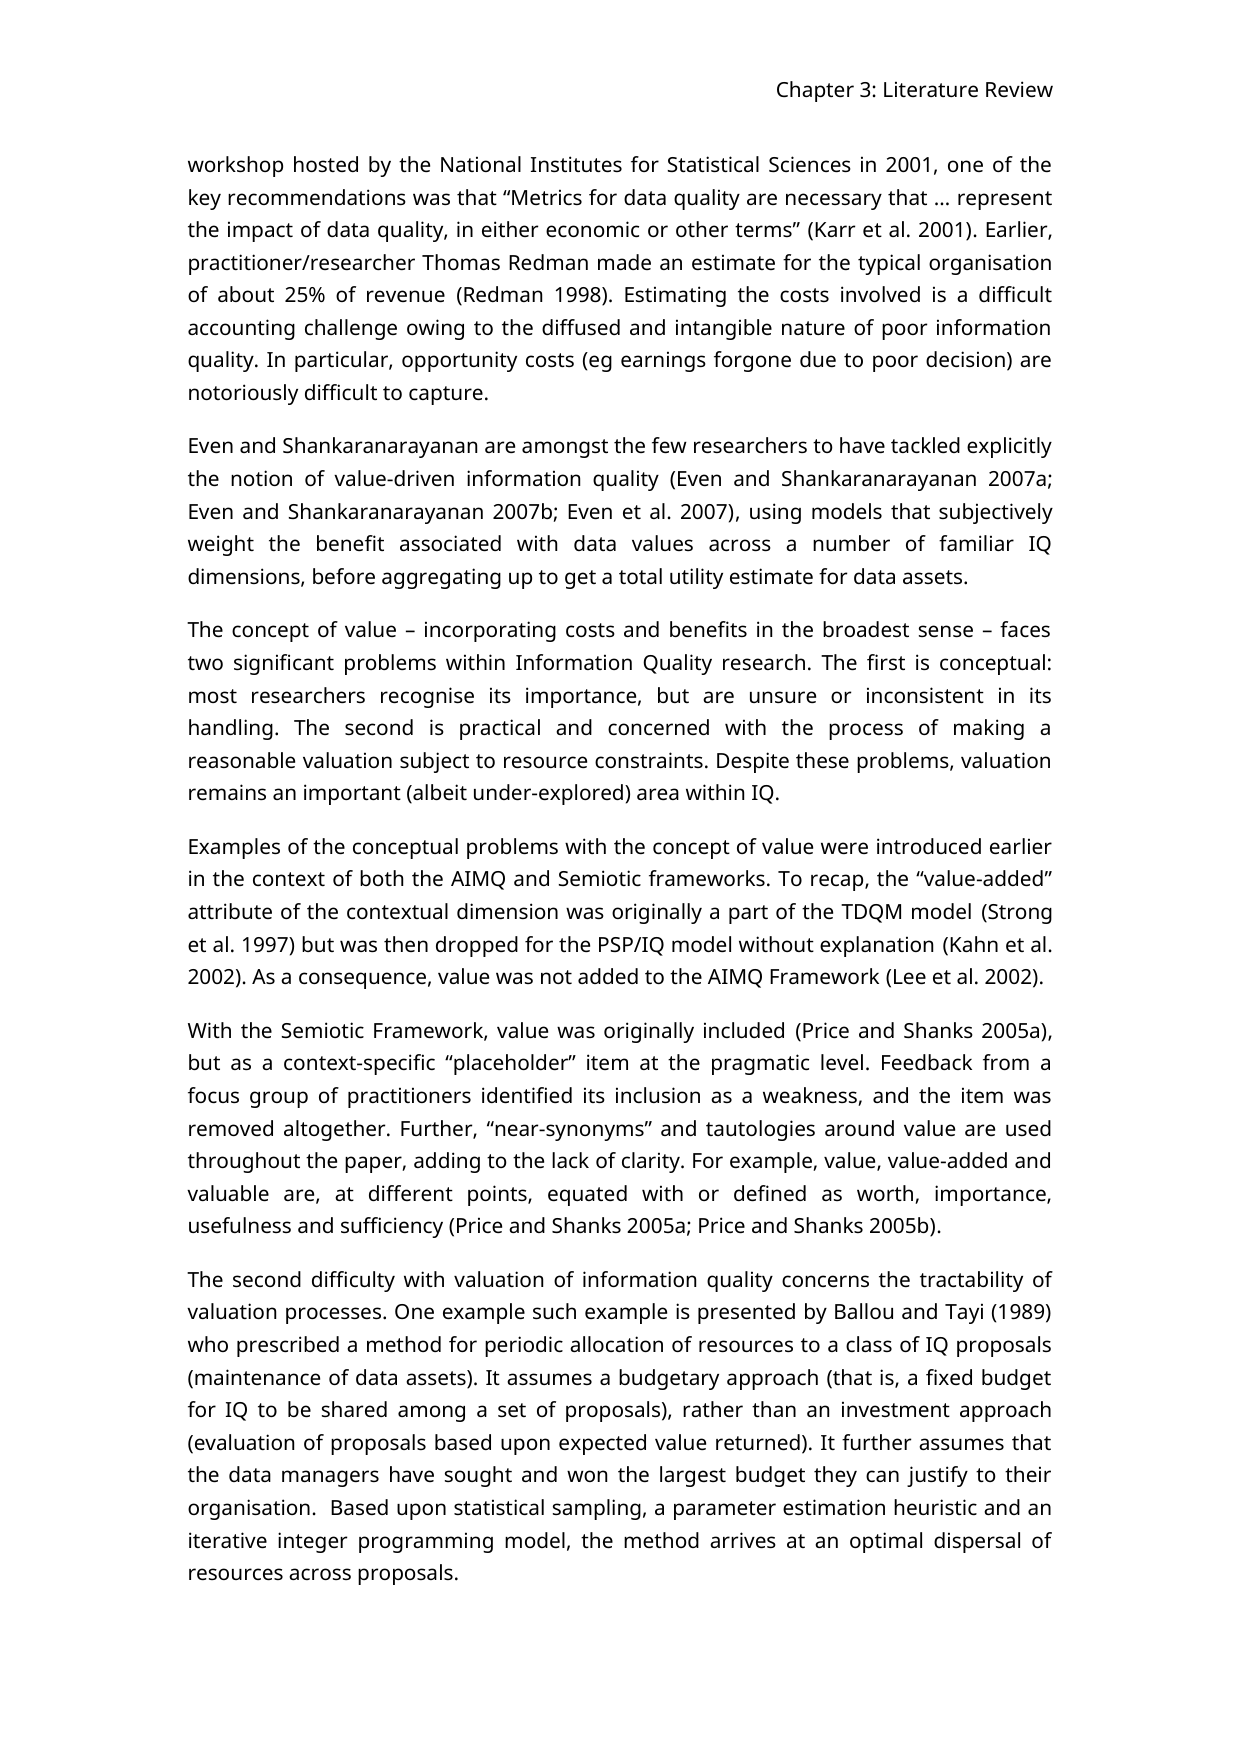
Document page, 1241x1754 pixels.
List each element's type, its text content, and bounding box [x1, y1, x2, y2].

text Examples of the conceptual problems with the concept of value were introduced earlier in the context of both the AIMQ and Semiotic frameworks. To recap, the “value-added” attribute of the contextual dimension was originally a part of the TDQM model (Strong et al. 1997) but was then dropped for the PSP/IQ model without explanation (Kahn et al. 2002). As a consequence, value was not added to the AIMQ Framework (Lee et al. 2002). [187, 832, 1053, 991]
text The concept of value – incorporating costs and benefits in the broadest sense – faces two significant problems within Information Quality research. The first is conceptual: most researchers recognise its importance, but are unsure or inconsistent in its handling. The second is practical and concerned with the process of making a reasonable valuation subject to resource constraints. Despite these problems, valuation remains an important (albeit under-explored) area within IQ. [187, 616, 1053, 807]
text The second difficulty with valuation of information quality concerns the tractability of valuation processes. One example such example is presented by Ballou and Tayi (1989) who prescribed a method for periodic allocation of resources to a class of IQ proposals (maintenance of data assets). It assumes a budgetary approach (that is, a fixed budget for IQ to be shared among a set of proposals), rather than an investment approach (evaluation of proposals based upon expected value returned). It further assumes that the data managers have sought and won the largest budget they can justify to their organisation. Based upon statistical sampling, a parameter estimation heuristic and an iterative integer programming model, the method arrives at an optimal dispersal of resources across proposals. [187, 1265, 1053, 1587]
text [187, 150, 1053, 407]
text Even and Shankaranarayanan are amongst the few researchers to have tackled explicitly the notion of value-driven information quality (Even and Shankaranarayanan 2007a; Even and Shankaranarayanan 2007b; Even et al. 2007), using models that subjectively weight the benefit associated with data values across a number of familiar IQ dimensions, before aggregating up to get a total utility estimate for data assets. [187, 432, 1053, 591]
text With the Semiotic Framework, value was originally included (Price and Shanks 2005a), but as a context-specific “placeholder” item at the pragmatic level. Feedback from a focus group of practitioners identified its inclusion as a weakness, and the item was removed altogether. Further, “near-synonyms” and tautologies around value are used throughout the paper, adding to the lack of clarity. For example, value, value-added and valuable are, at different points, equated with or defined as worth, importance, usefulness and sufficiency (Price and Shanks 2005a; Price and Shanks 2005b). [187, 1016, 1053, 1240]
